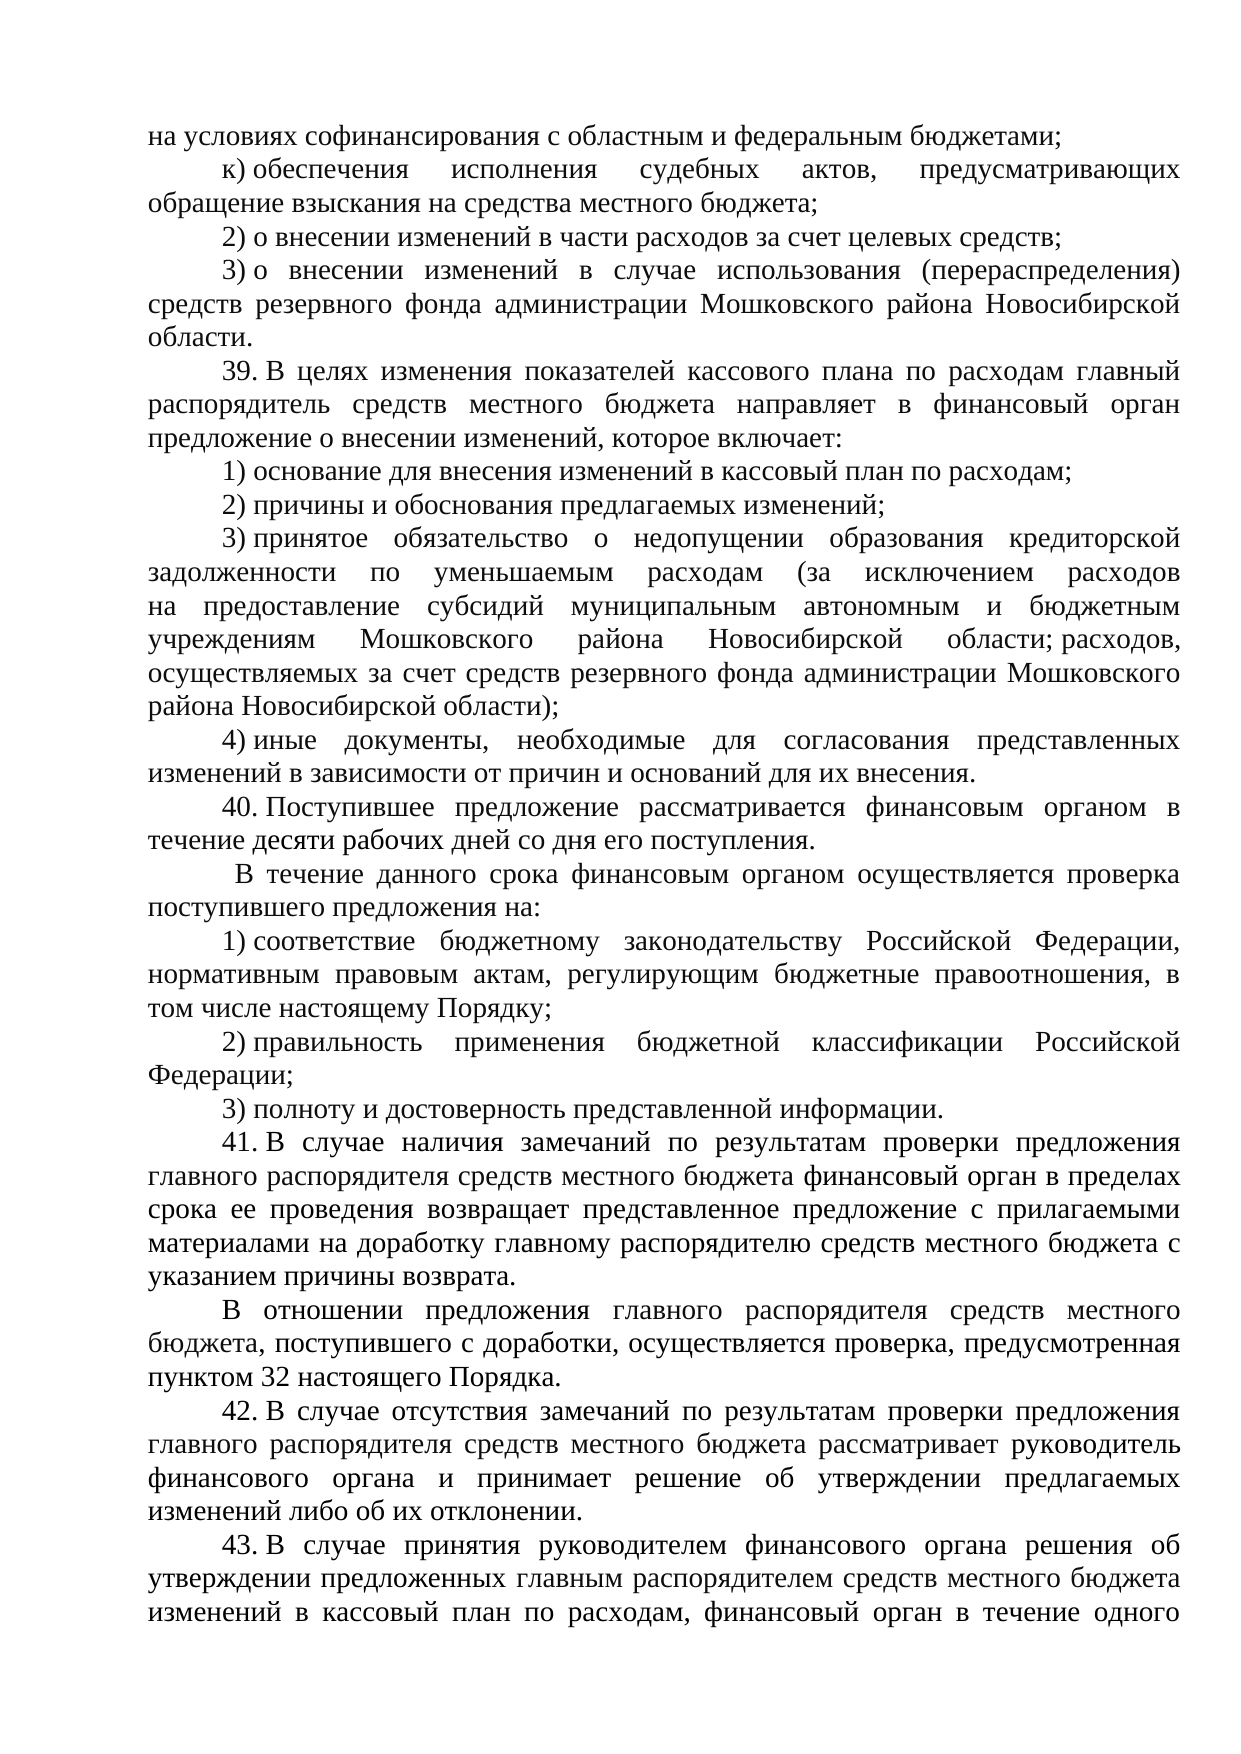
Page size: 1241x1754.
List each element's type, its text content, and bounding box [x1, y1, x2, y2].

text В течение данного срока финансовым органом осуществляется проверка поступившего предложения на: [148, 856, 1181, 923]
text 2) правильность применения бюджетной классификации Российской Федерации; [148, 1024, 1181, 1091]
text 2) о внесении изменений в части расходов за счет целевых средств; [148, 219, 1181, 252]
text В отношении предложения главного распорядителя средств местного бюджета, поступившего с доработки, осуществляется проверка, предусмотренная пунктом 32 настоящего Порядка. [148, 1292, 1181, 1393]
text 3) о внесении изменений в случае использования (перераспределения) средств резервного фонда администрации Мошковского района Новосибирской области. [148, 252, 1181, 353]
text к) обеспечения исполнения судебных актов, предусматривающих обращение взыскания на средства местного бюджета; [148, 152, 1181, 219]
text 3) полноту и достоверность представленной информации. [148, 1091, 1181, 1124]
text 1) соответствие бюджетному законодательству Российской Федерации, нормативным правовым актам, регулирующим бюджетные правоотношения, в том числе настоящему Порядку; [148, 923, 1181, 1024]
text 41. В случае наличия замечаний по результатам проверки предложения главного распорядителя средств местного бюджета финансовый орган в пределах срока ее проведения возвращает представленное предложение с прилагаемыми материалами на доработку главному распорядителю средств местного бюджета с указанием причины возврата. [148, 1124, 1181, 1292]
text 1) основание для внесения изменений в кассовый план по расходам; [148, 453, 1181, 487]
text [148, 118, 1181, 152]
text 40. Поступившее предложение рассматривается финансовым органом в течение десяти рабочих дней со дня его поступления. [148, 789, 1181, 856]
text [148, 1527, 1181, 1627]
text 39. В целях изменения показателей кассового плана по расходам главный распорядитель средств местного бюджета направляет в финансовый орган предложение о внесении изменений, которое включает: [148, 353, 1181, 453]
text 42. В случае отсутствия замечаний по результатам проверки предложения главного распорядителя средств местного бюджета рассматривает руководитель финансового органа и принимает решение об утверждении предлагаемых изменений либо об их отклонении. [148, 1393, 1181, 1527]
text 3) принятое обязательство о недопущении образования кредиторской задолженности по уменьшаемым расходам (за исключением расходов на предоставление субсидий муниципальным автономным и бюджетным учреждениям Мошковского района Новосибирской области; расходов, осуществляемых за счет средств резервного фонда администрации Мошковского района Новосибирской области); [148, 521, 1181, 722]
text 4) иные документы, необходимые для согласования представленных изменений в зависимости от причин и оснований для их внесения. [148, 722, 1181, 789]
text 2) причины и обоснования предлагаемых изменений; [148, 487, 1181, 521]
